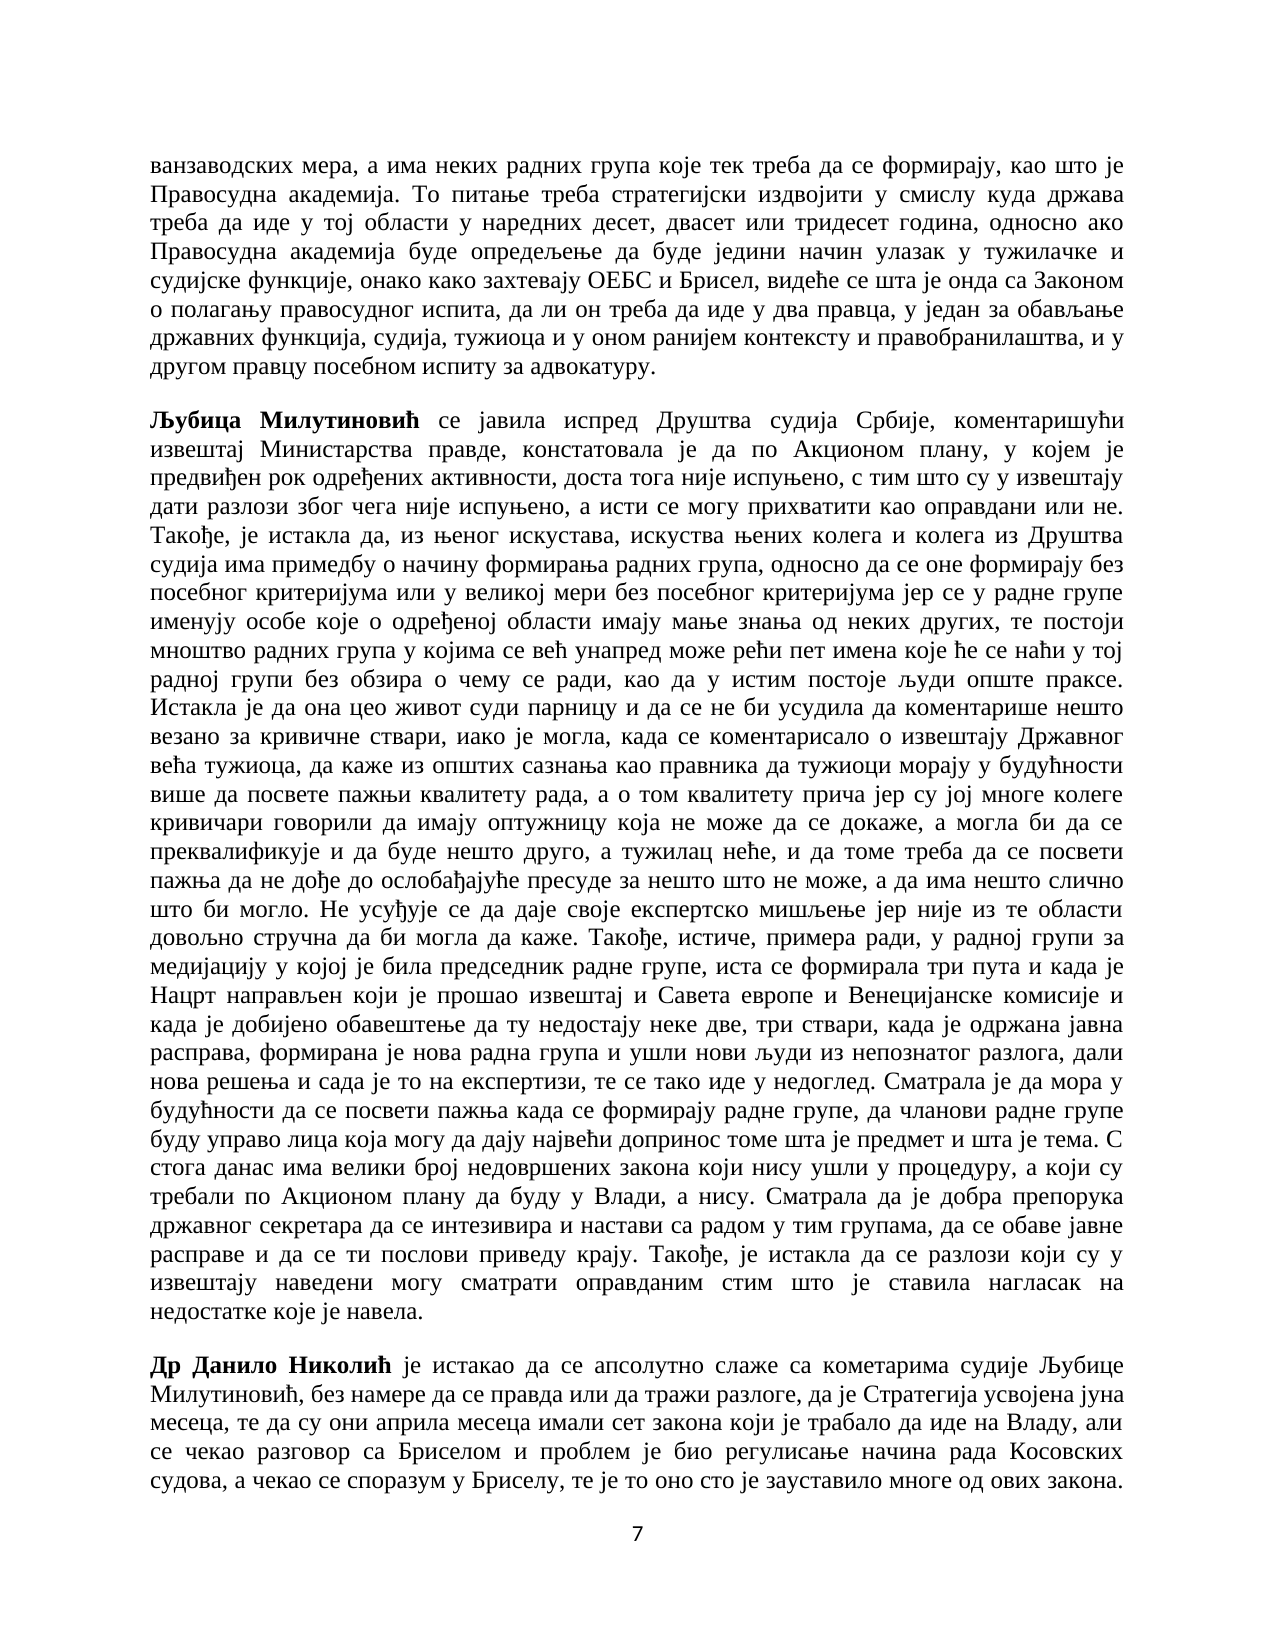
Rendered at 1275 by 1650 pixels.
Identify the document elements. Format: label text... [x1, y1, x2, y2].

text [150, 1350, 1125, 1494]
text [150, 150, 1125, 380]
text Љубица Милутиновић се јавила испред Друштва судија Србије, коментаришући извештај Министарства правде, констатовала је да по Акционом плану, у којем је предвиђен рок одређених активности, доста тога није испуњено, с тим што су у извештају дати разлози због чега није испуњено, а исти се могу прихватити као оправдани или не. Такође, је истакла да, из њеног искустава, искуства њених колега и колега из Друштва судија има примедбу о начину формирања радних група, односно да се оне формирају без посебног критеријума или у великој мери без посебног критеријума јер се у радне групе именују особе које о одређеној области имају мање знања од неких других, те постоји мноштво радних група у којима се већ унапред може рећи пет имена које ће се наћи у тој радној групи без обзира о чему се ради, као да у истим постоје људи опште праксе. Истакла је да она цео живот суди парницу и да се не би усудила да коментарише нешто везано за кривичне ствари, иако је могла, када се коментарисало о извештају Државног већа тужиоца, да каже из општих сазнања као правника да тужиоци морају у будућности више да посвете пажњи квалитету рада, а о том квалитету прича јер су јој многе колеге кривичари говорили да имају оптужницу која не може да се докаже, а могла би да се преквалификује и да буде нешто друго, а тужилац неће, и да томе треба да се посвети пажња да не дође до ослобађајуће пресуде за нешто што не може, а да има нешто слично што би могло. Не усуђује се да даје своје експертско мишљење јер није из те области довољно стручна да би могла да каже. Такође, истиче, примера ради, у радној групи за медијацију у којој је била председник радне групе, иста се формирала три пута и када је Нацрт направљен који је прошао извештај и Савета европе и Венецијанске комисије и када је добијено обавештење да ту недостају неке две, три ствари, када је одржана јавна расправа, формирана је нова радна група и ушли нови људи из непознатог разлога, дали нова решења и сада је то на експертизи, те се тако иде у недоглед. Сматрала је да мора у будућности да се посвети пажња када се формирају радне групе, да чланови радне групе буду управо лица која могу да дају највећи допринос томе шта је предмет и шта је тема. С стога данас има велики број недовршених закона који нису ушли у процедуру, а који су требали по Акционом плану да буду у Влади, а нису. Сматрала да је добра препорука државног секретара да се интезивира и настави са радом у тим групама, да се обаве јавне расправе и да се ти послови приведу крају. Такође, је истакла да се разлози који су у извештају наведени могу сматрати оправданим стим што је ставила нагласак на недостатке које је навела. [150, 405, 1125, 1325]
